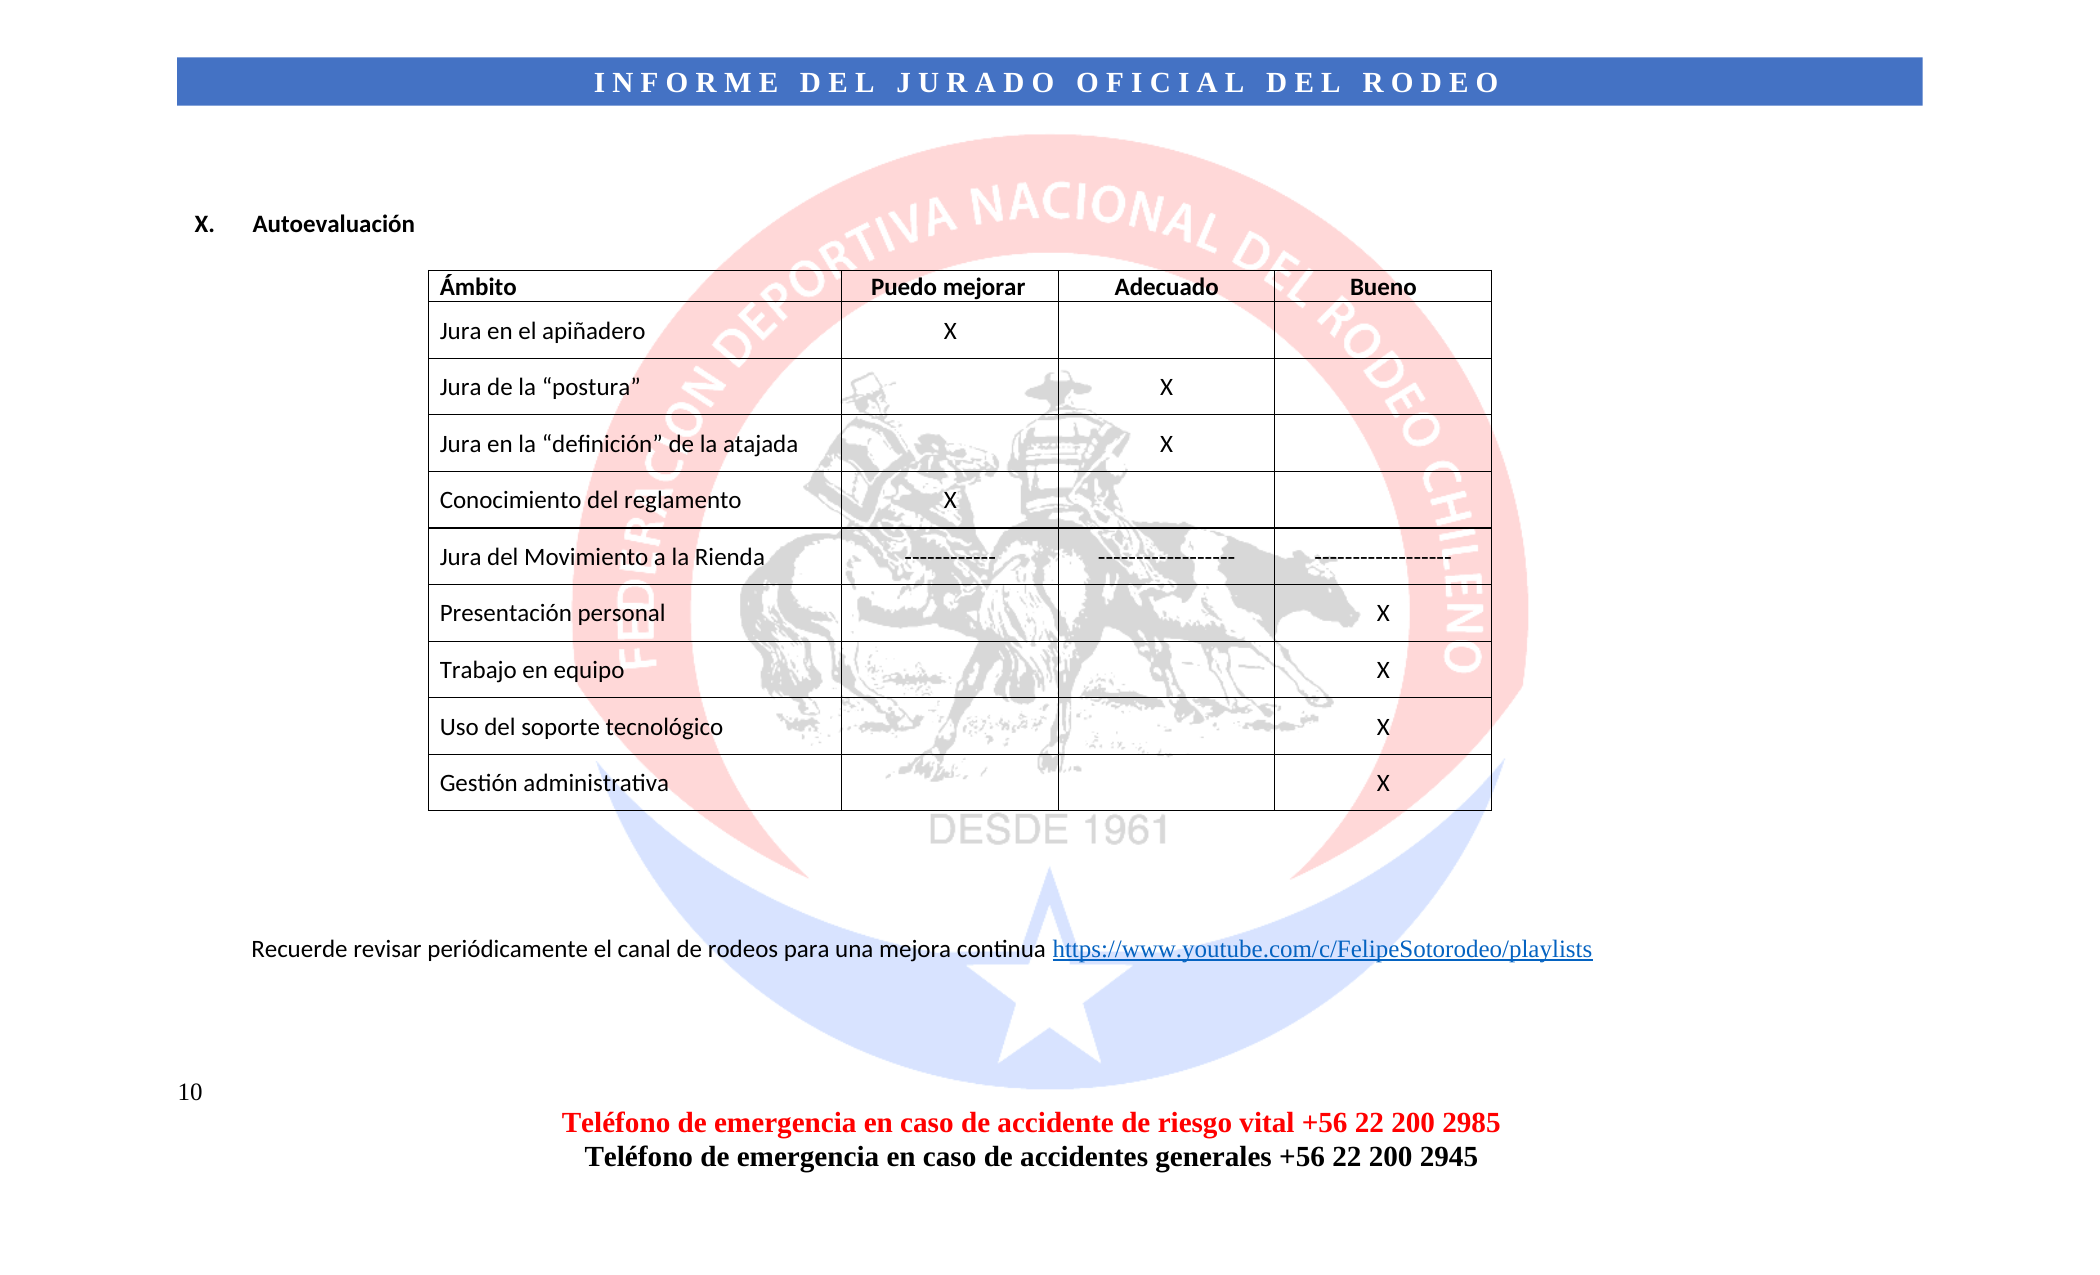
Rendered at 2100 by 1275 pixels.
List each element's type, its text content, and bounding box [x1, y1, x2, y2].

table_cell X [1275, 642, 1491, 697]
table_header Ámbito [429, 271, 841, 301]
text Recuerde revisar periódicamente el canal de rodeos para una mejora continua https://www.youtube.com/c/FelipeSotorodeo/playlists [251, 933, 1716, 964]
table_cell Presentación personal [429, 585, 841, 641]
table_cell [842, 642, 1058, 697]
table_cell [1275, 302, 1491, 358]
table_cell [1059, 698, 1274, 754]
table_header Adecuado [1059, 271, 1274, 301]
list Autoevaluación [215, 209, 1716, 239]
table_cell [1059, 755, 1274, 810]
table_cell X [1275, 698, 1491, 754]
table_cell [1059, 642, 1274, 697]
table_cell ------------ [842, 529, 1058, 584]
table_cell [842, 585, 1058, 641]
table_cell [842, 415, 1058, 471]
table_cell Uso del soporte tecnológico [429, 698, 841, 754]
table_cell [1275, 415, 1491, 471]
table_cell Jura en el apiñadero [429, 302, 841, 358]
table_cell Gestión administrativa [429, 755, 841, 810]
table_cell [842, 698, 1058, 754]
table_header Puedo mejorar [842, 271, 1058, 301]
table_cell X [842, 302, 1058, 358]
table_cell [1275, 359, 1491, 414]
table_cell X [842, 472, 1058, 527]
table_cell [1275, 472, 1491, 527]
table_cell [1059, 302, 1274, 358]
table_cell X [1275, 755, 1491, 810]
table_cell [842, 755, 1058, 810]
table_cell Jura del Movimiento a la Rienda [429, 529, 841, 584]
table_cell Jura de la “postura” [429, 359, 841, 414]
table_cell [842, 359, 1058, 414]
table_cell Jura en la “definición” de la atajada [429, 415, 841, 471]
table_cell X [1059, 359, 1274, 414]
table_cell X [1059, 415, 1274, 471]
table_cell ------------------ [1059, 529, 1274, 584]
table_cell ------------------ [1275, 529, 1491, 584]
table_cell Trabajo en equipo [429, 642, 841, 697]
table_cell [1059, 472, 1274, 527]
table_cell [1059, 585, 1274, 641]
table_cell Conocimiento del reglamento [429, 472, 841, 527]
table_header Bueno [1275, 271, 1491, 301]
table_cell X [1275, 585, 1491, 641]
